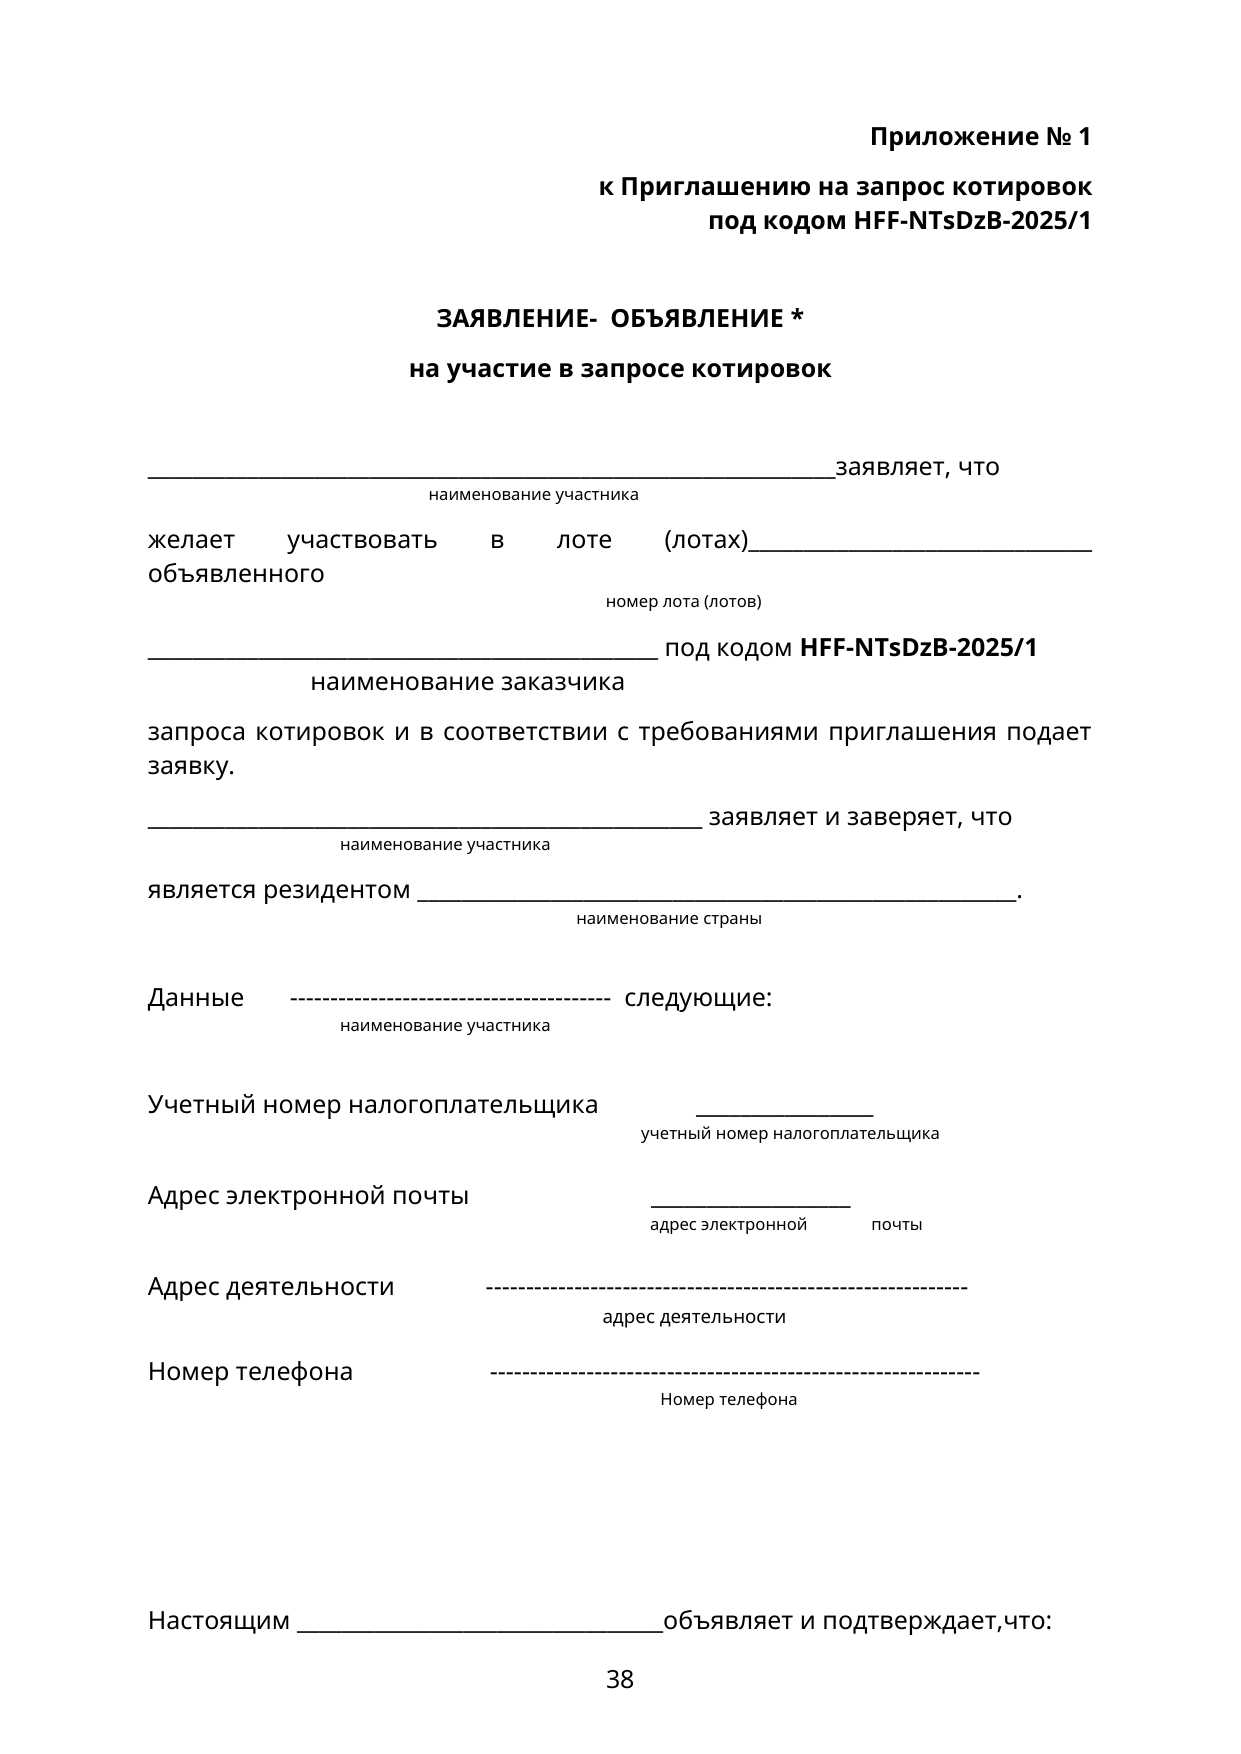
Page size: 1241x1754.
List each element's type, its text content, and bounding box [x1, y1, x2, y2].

text Учетный номер налогоплательщика ________________ [148, 1087, 1092, 1121]
text Настоящим _________________________________объявляет и подтверждает,что: [148, 1603, 1092, 1637]
text номер лота (лотов) [606, 590, 1092, 612]
subtitle на участие в запросе котировок [148, 351, 1092, 385]
text наименование участника [340, 1014, 1092, 1036]
text __________________________________________________ заявляет и заверяет, что [148, 799, 1092, 833]
text ______________________________________________________________заявляет, что [148, 448, 1092, 482]
text учетный номер налогоплательщика [576, 1121, 1092, 1144]
text является резидентом ______________________________________________________. [148, 872, 1092, 906]
text к Приглашению на запрос котировок под кодом HFF-NTsDzB-2025/1 [148, 169, 1092, 237]
text наименование заказчика [310, 663, 1092, 697]
text адрес электронной почты [502, 1212, 1092, 1235]
text наименование участника [340, 833, 1092, 856]
text желает участвовать в лоте (лотах)_______________________________ объявленного [148, 522, 1092, 590]
text Данные ---------------------------------------- следующие: [148, 980, 1092, 1014]
text ______________________________________________ под кодом HFF-NTsDzB-2025/1 [148, 629, 1092, 663]
text Приложение № 1 [148, 118, 1092, 152]
text запроса котировок и в соответствии с требованиями приглашения подает заявку. [148, 714, 1092, 782]
text Адрес деятельности ------------------------------------------------------------ [148, 1269, 1092, 1303]
text Адрес электронной почты __________________ [148, 1178, 1092, 1212]
text наименование страны [576, 906, 1092, 929]
text Номер телефона ------------------------------------------------------------- [148, 1354, 1092, 1388]
text Номер телефона [517, 1388, 1092, 1411]
text наименование участника [428, 482, 1092, 505]
text ЗАЯВЛЕНИЕ- ОБЪЯВЛЕНИЕ * [148, 300, 1092, 334]
text адрес деятельности [148, 1303, 1092, 1328]
